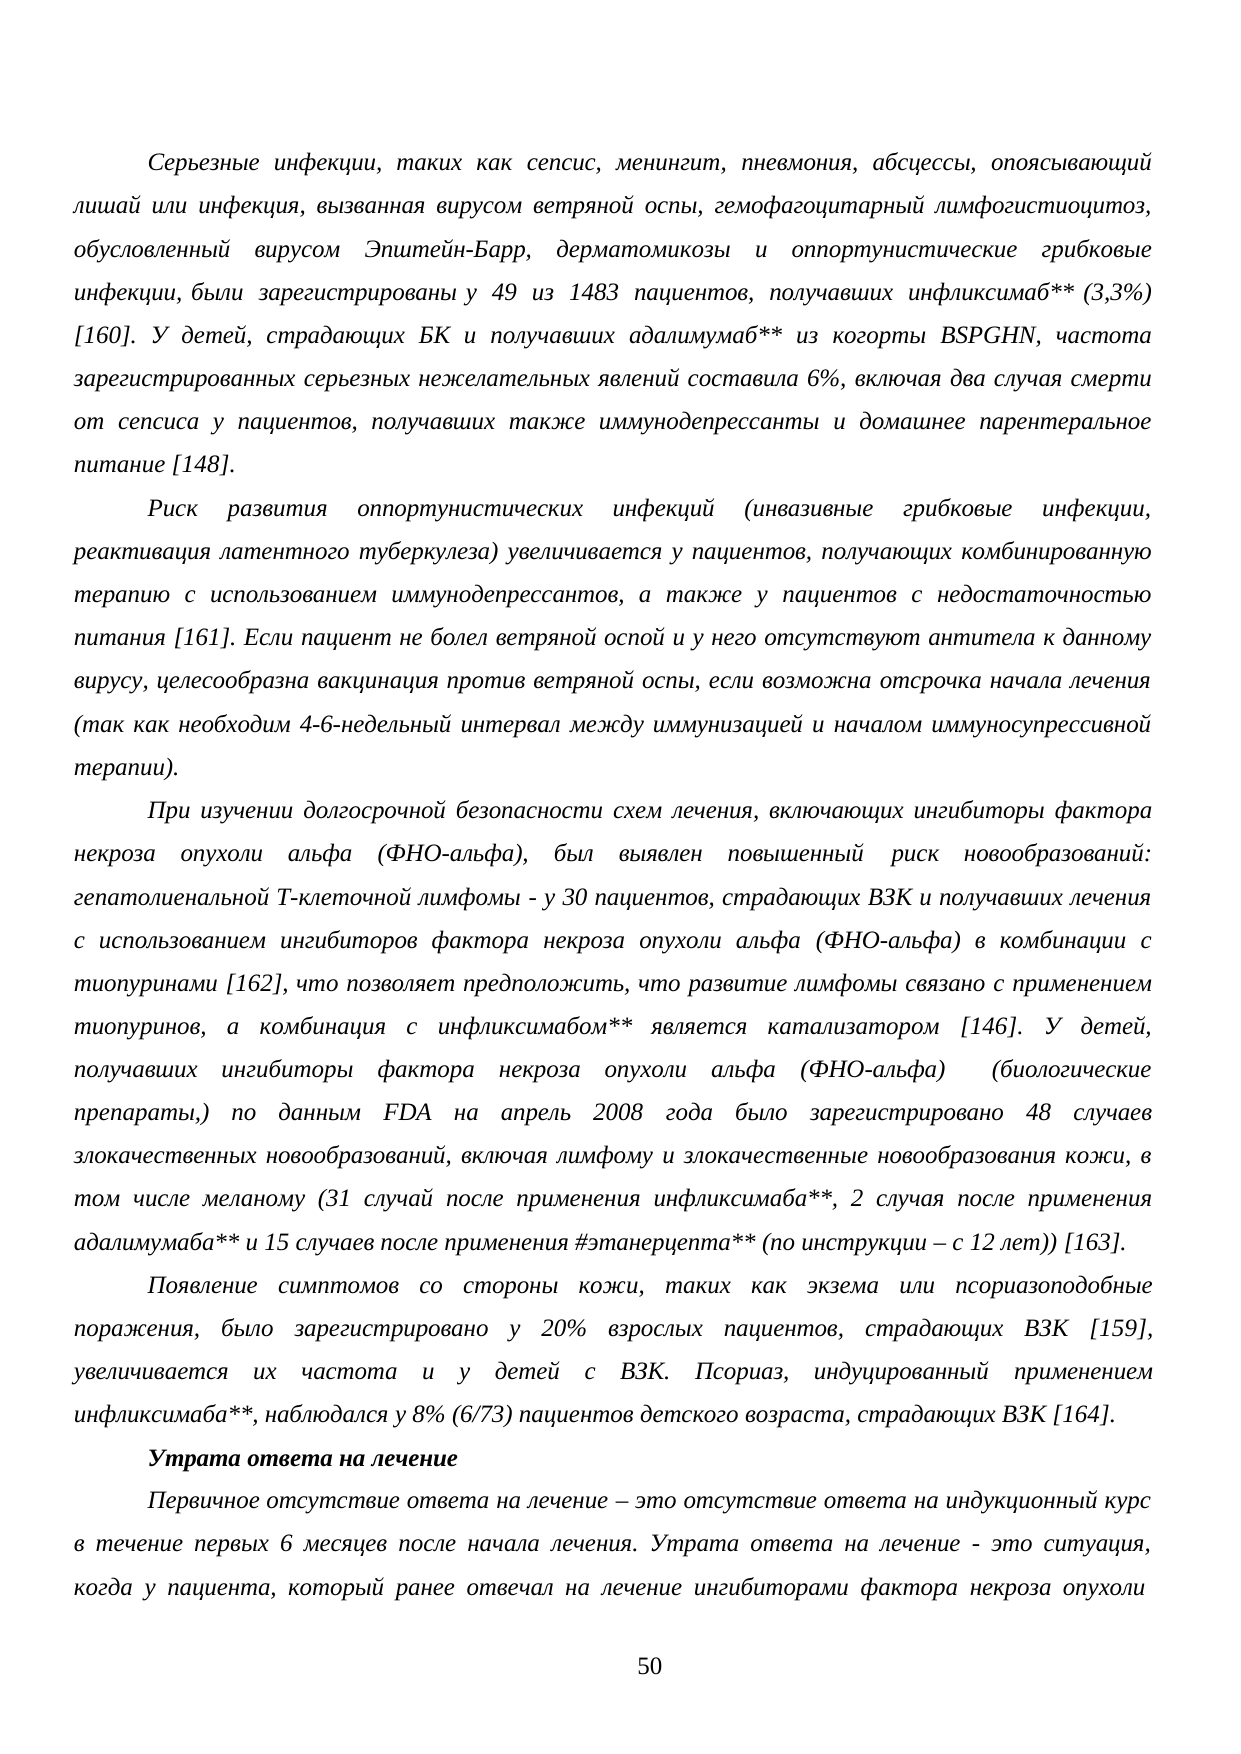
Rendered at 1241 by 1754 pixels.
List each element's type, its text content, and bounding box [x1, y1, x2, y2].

text Серьезные инфекции, таких как сепсис, менингит, пневмония, абсцессы, опоясывающий лишай или инфекция, вызванная вирусом ветряной оспы, гемофагоцитарный лимфогистиоцитоз, обусловленный вирусом Эпштейн-Барр, дерматомикозы и оппортунистические грибковые инфекции, были зарегистрированы у 49 из 1483 пациентов, получавших инфликсимаб** (3,3%) [160]. У детей, страдающих БК и получавших адалимумаб** из когорты BSPGHN, частота зарегистрированных серьезных нежелательных явлений составила 6%, включая два случая смерти от сепсиса у пациентов, получавших также иммунодепрессанты и домашнее парентеральное питание [148]. [74, 147, 1152, 478]
text Риск развития оппортунистических инфекций (инвазивные грибковые инфекции, реактивация латентного туберкулеза) увеличивается у пациентов, получающих комбинированную терапию с использованием иммунодепрессантов, а также у пациентов с недостаточностью питания [161]. Если пациент не болел ветряной оспой и у него отсутствуют антитела к данному вирусу, целесообразна вакцинация против ветряной оспы, если возможна отсрочка начала лечения (так как необходим 4-6-недельный интервал между иммунизацией и началом иммуносупрессивной терапии). [74, 493, 1151, 781]
subtitle Утрата ответа на лечение [147, 1443, 1165, 1472]
text Первичное отсутствие ответа на лечение – это отсутствие ответа на индукционный курс в течение первых 6 месяцев после начала лечения. Утрата ответа на лечение - это ситуация, когда у пациента, который ранее отвечал на лечение ингибиторами фактора некроза опухоли [74, 1485, 1152, 1600]
text При изучении долгосрочной безопасности схем лечения, включающих ингибиторы фактора некроза опухоли альфа (ФНО-альфа), был выявлен повышенный риск новообразований: гепатолиенальной Т-клеточной лимфомы - у 30 пациентов, страдающих ВЗК и получавших лечения с использованием ингибиторов фактора некроза опухоли альфа (ФНО-альфа) в комбинации с тиопуринами [162], что позволяет предположить, что развитие лимфомы связано с применением тиопуринов, а комбинация с инфликсимабом** является катализатором [146]. У детей, получавших ингибиторы фактора некроза опухоли альфа (ФНО-альфа) (биологические препараты,) по данным FDA на апрель 2008 года было зарегистрировано 48 случаев злокачественных новообразований, включая лимфому и злокачественные новообразования кожи, в том числе меланому (31 случай после применения инфликсимаба**, 2 случая после применения адалимумаба** и 15 случаев после применения #этанерцепта** (по инструкции – с 12 лет)) [163]. [74, 795, 1152, 1255]
text Появление симптомов со стороны кожи, таких как экзема или псориазоподобные поражения, было зарегистрировано у 20% взрослых пациентов, страдающих ВЗК [159], увеличивается их частота и у детей с ВЗК. Псориаз, индуцированный применением инфликсимаба**, наблюдался у 8% (6/73) пациентов детского возраста, страдающих ВЗК [164]. [74, 1271, 1153, 1428]
